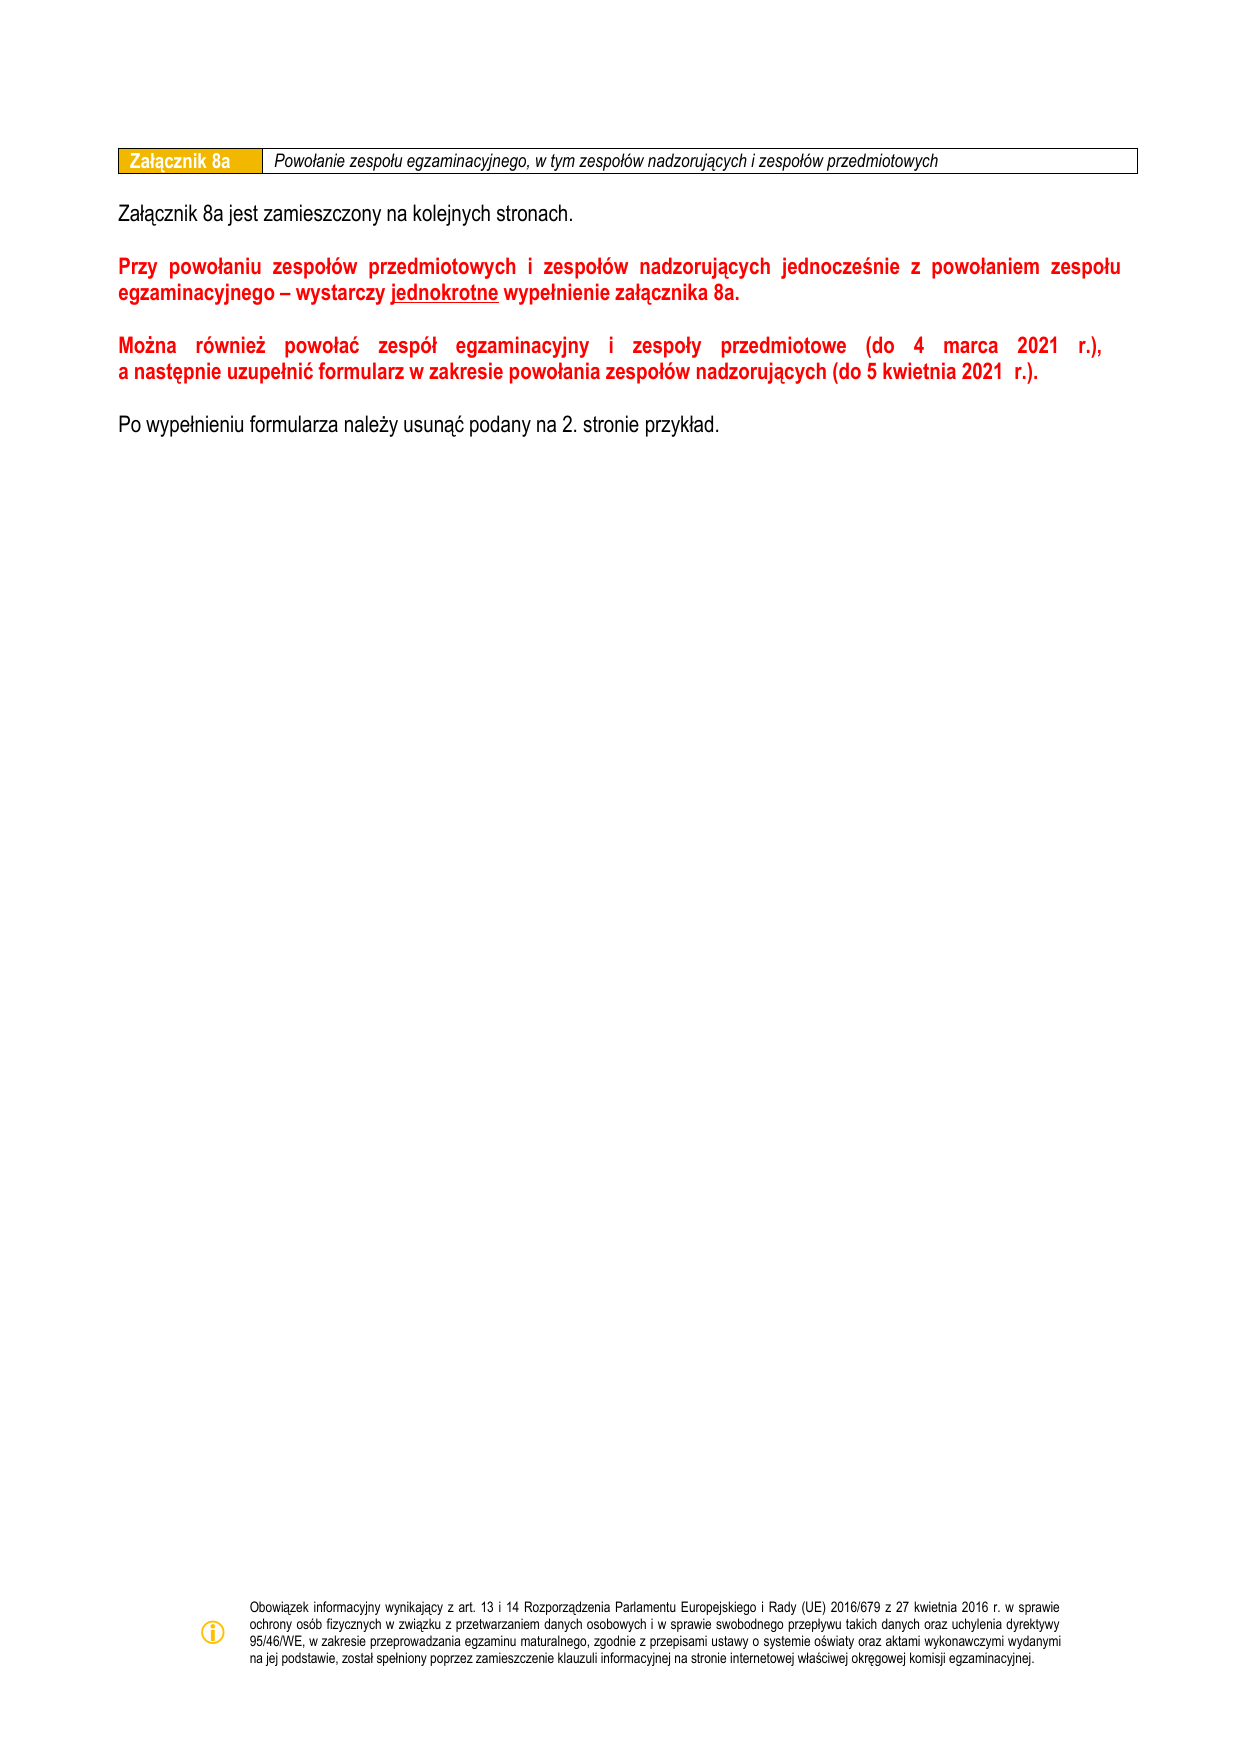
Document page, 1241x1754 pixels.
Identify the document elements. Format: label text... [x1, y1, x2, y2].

text Przy powołaniu zespołów przedmiotowych i zespołów nadzorujących jednocześnie z powołaniem zespołu egzaminacyjnego – wystarczy jednokrotne wypełnienie załącznika 8a. [118, 253, 1122, 306]
text Załącznik 8a jest zamieszczony na kolejnych stronach. [118, 200, 1122, 226]
table_header Załącznik 8a [119, 149, 262, 173]
text Można również powołać zespół egzaminacyjny i zespoły przedmiotowe (do 4 marca 2021 r.), a następnie uzupełnić formularz w zakresie powołania zespołów nadzorujących (do 5 kwietnia 2021 r.). [118, 332, 1122, 384]
table_header Powołanie zespołu egzaminacyjnego, w tym zespołów nadzorujących i zespołów przedmiotowych [263, 149, 1137, 173]
text Po wypełnieniu formularza należy usunąć podany na 2. stronie przykład. [118, 411, 1122, 437]
